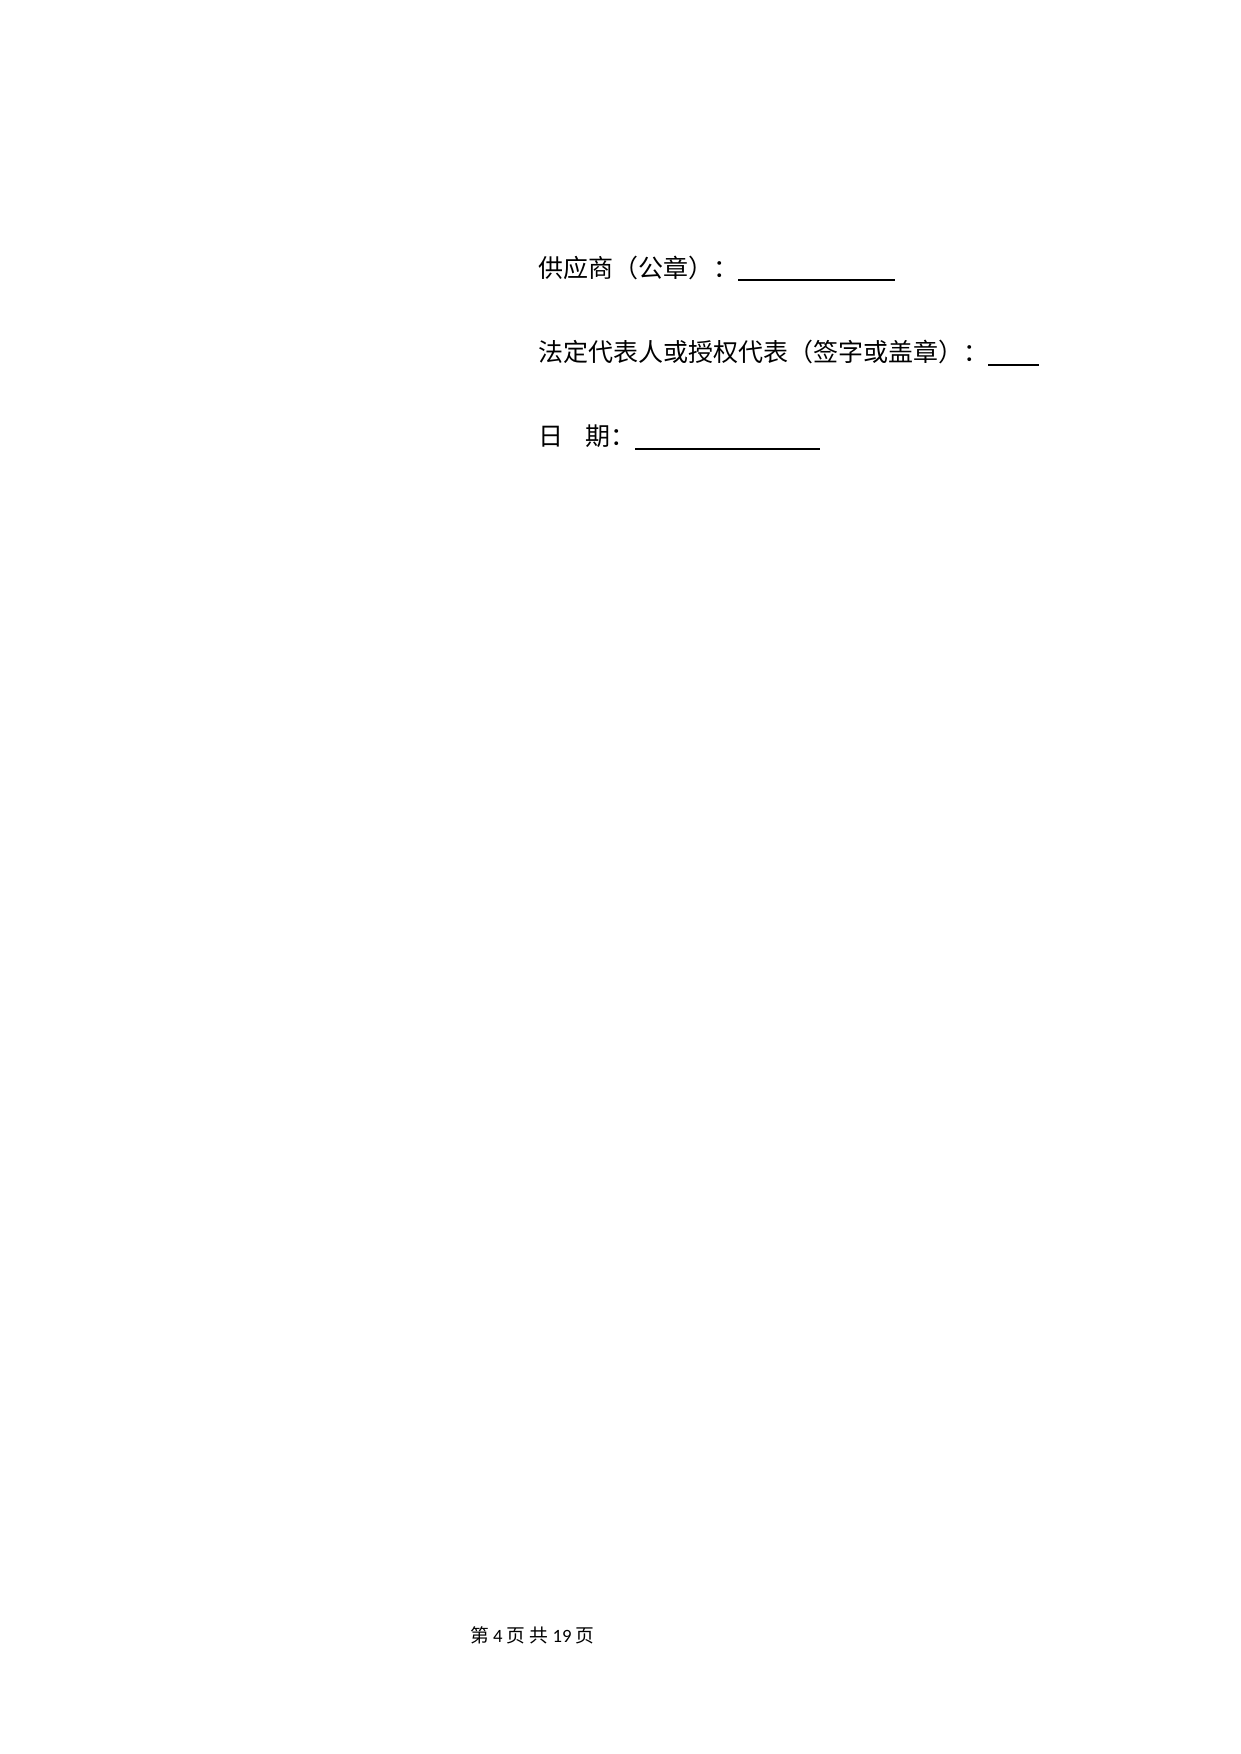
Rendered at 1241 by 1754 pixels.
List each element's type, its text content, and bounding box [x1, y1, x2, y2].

text 供应商（公章）： [188, 233, 1052, 299]
text 法定代表人或授权代表（签字或盖章）： [188, 318, 1052, 384]
text 日 期： [188, 402, 1052, 468]
